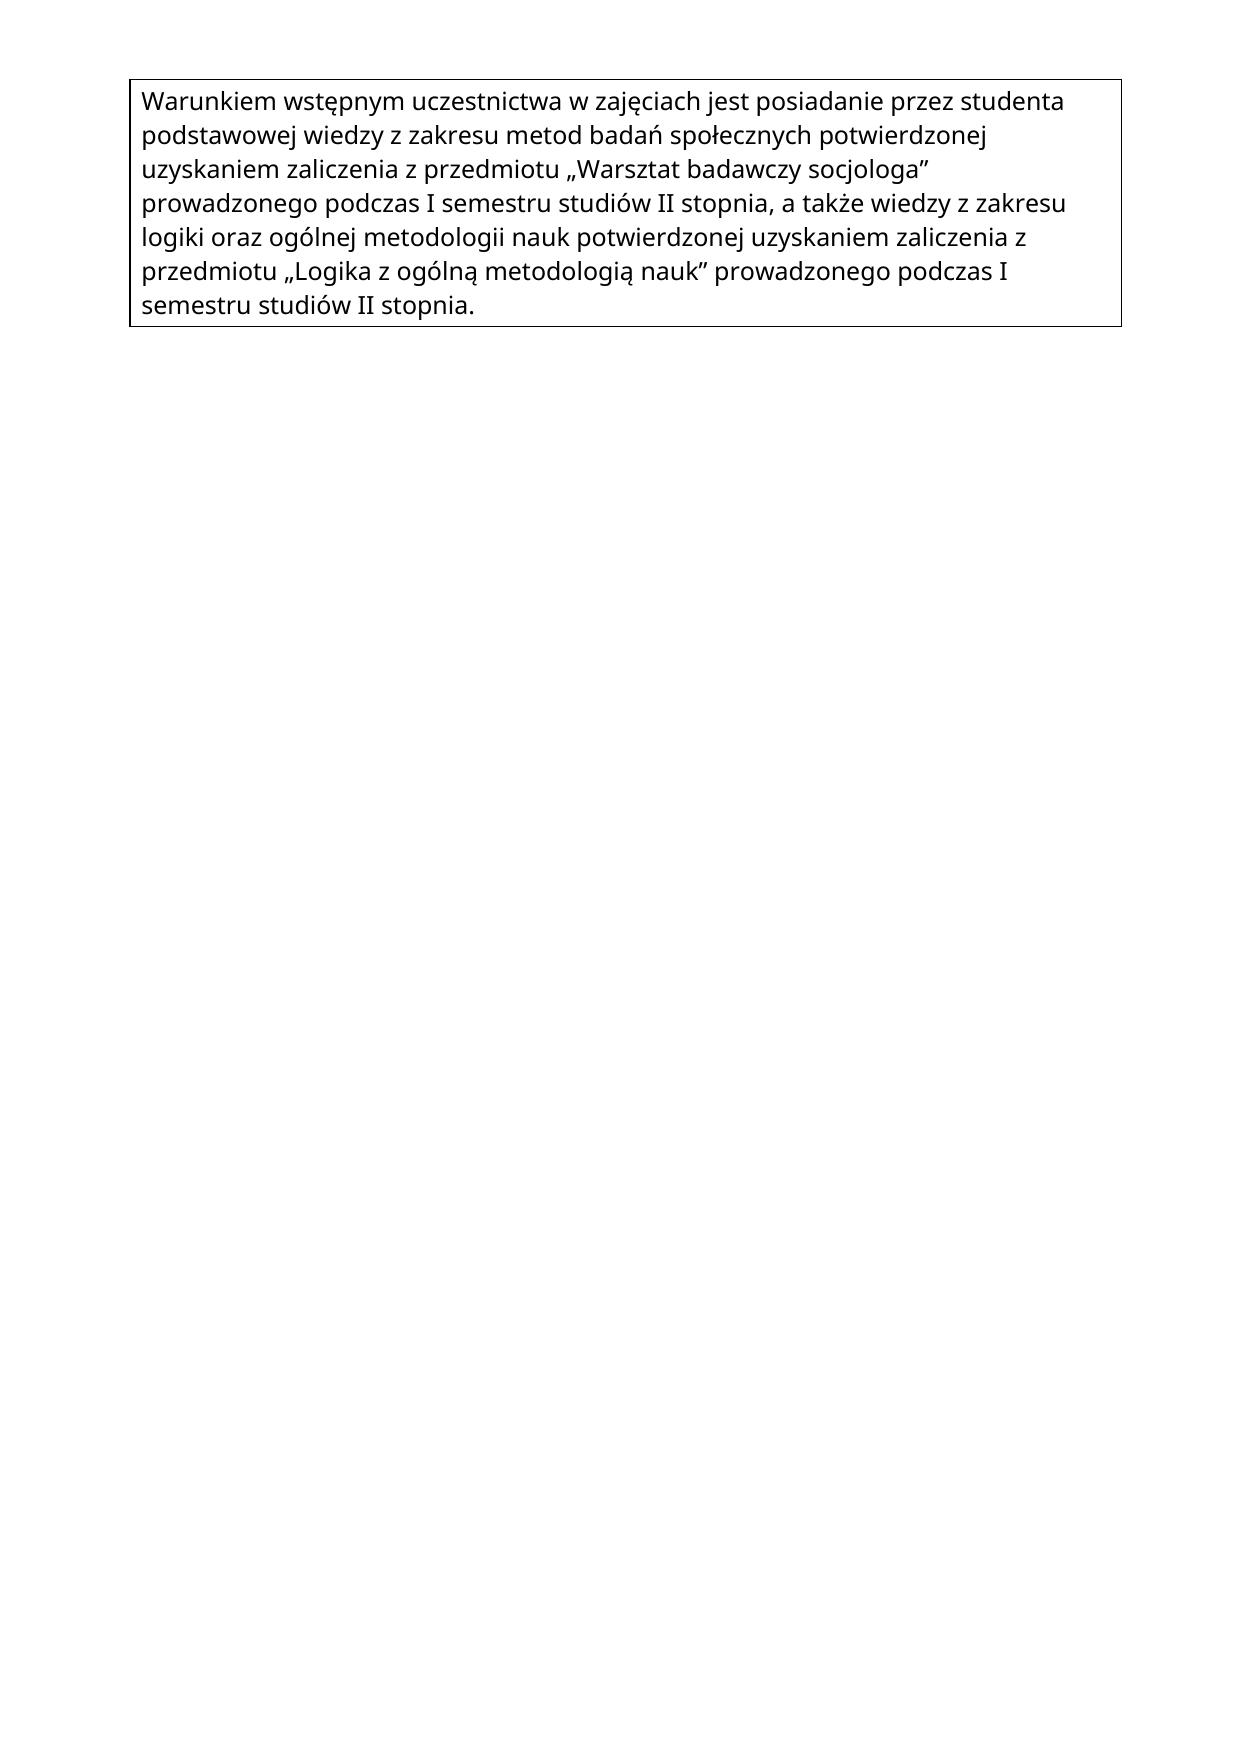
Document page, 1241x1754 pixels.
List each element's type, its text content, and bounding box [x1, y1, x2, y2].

table_header Warunkiem wstępnym uczestnictwa w zajęciach jest posiadanie przez studenta podstawowej wiedzy z zakresu metod badań społecznych potwierdzonej uzyskaniem zaliczenia z przedmiotu „Warsztat badawczy socjologa” prowadzonego podczas I semestru studiów II stopnia, a także wiedzy z zakresu logiki oraz ogólnej metodologii nauk potwierdzonej uzyskaniem zaliczenia z przedmiotu „Logika z ogólną metodologią nauk” prowadzonego podczas I semestru studiów II stopnia. [131, 80, 1121, 326]
